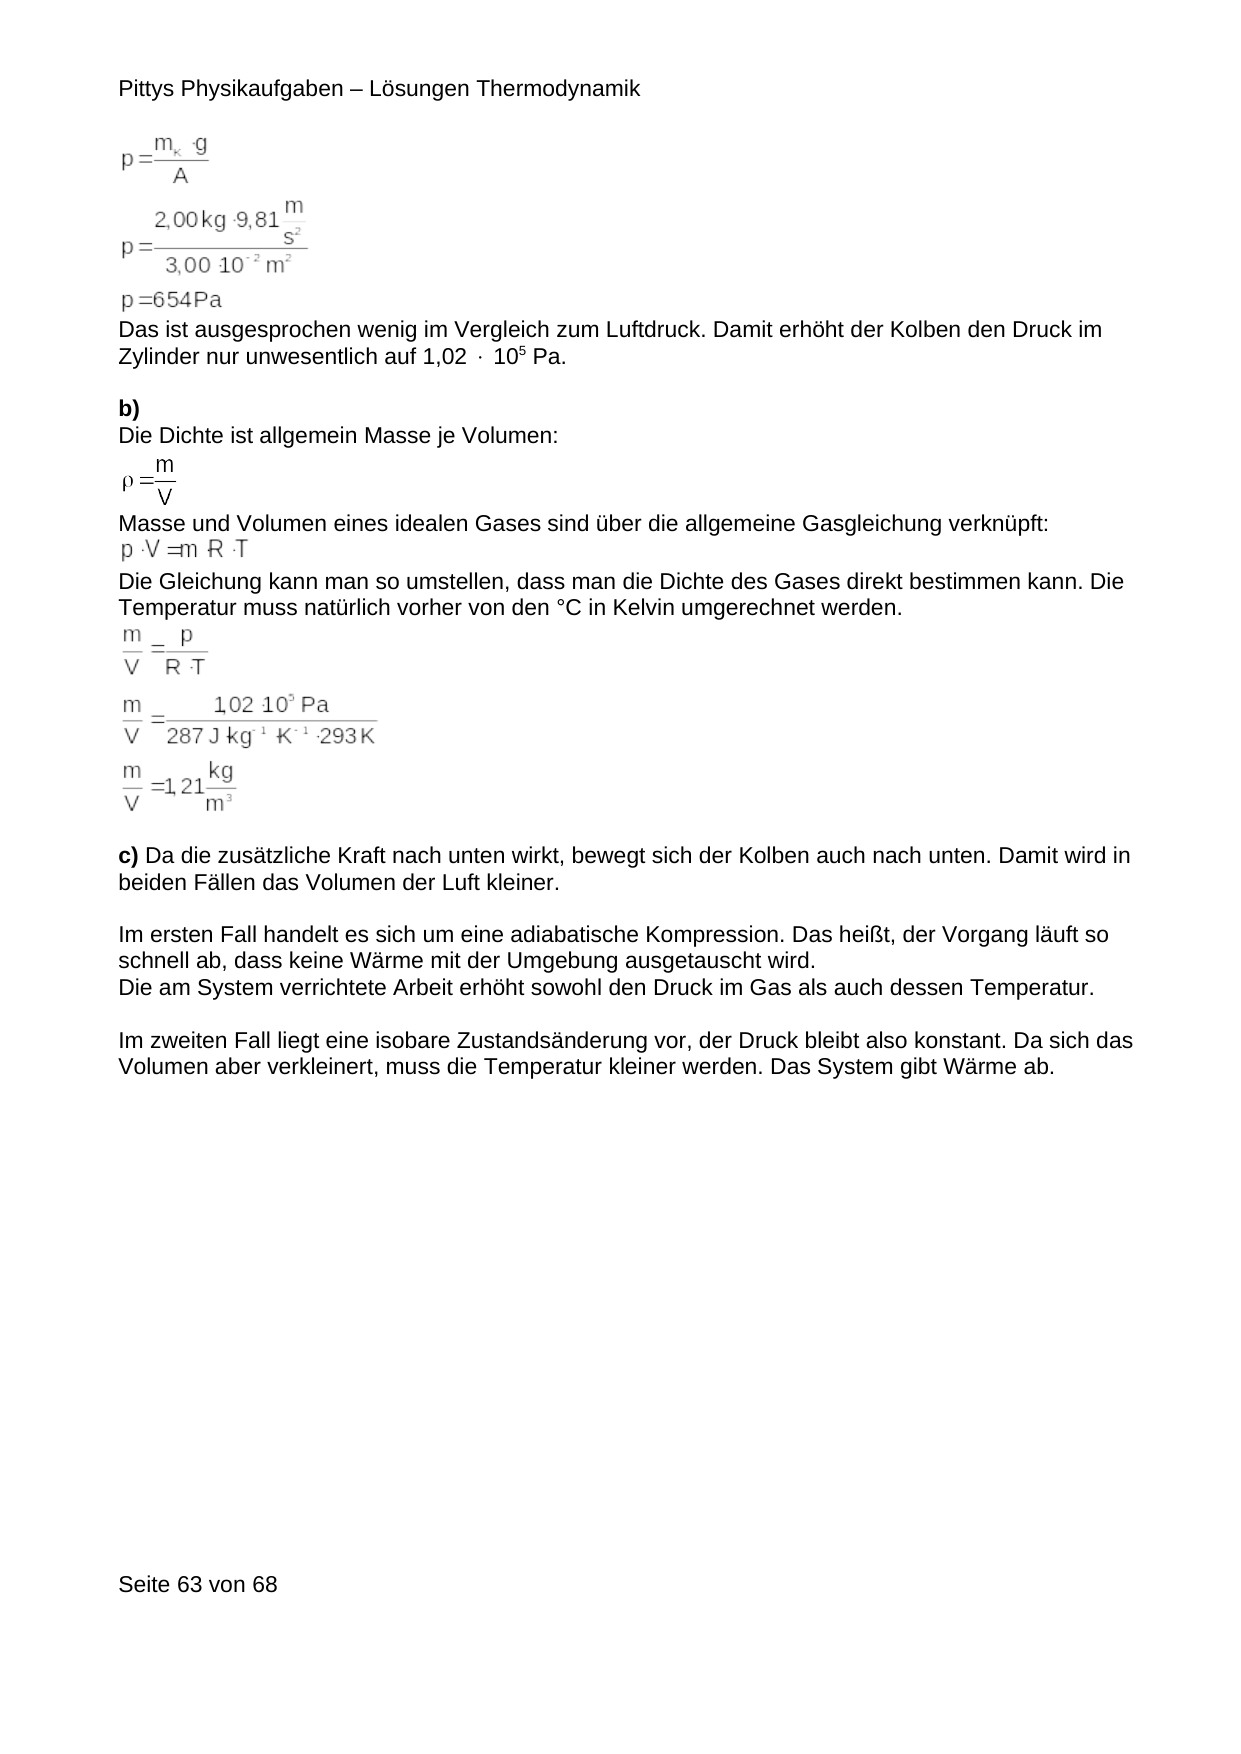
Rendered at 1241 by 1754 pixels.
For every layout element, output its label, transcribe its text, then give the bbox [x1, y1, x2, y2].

text Masse und Volumen eines idealen Gases sind über die allgemeine Gasgleichung verknüpft: [118, 509, 1152, 536]
text b) [118, 395, 1152, 422]
text Im zweiten Fall liegt eine isobare Zustandsänderung vor, der Druck bleibt also konstant. Da sich das Volumen aber verkleinert, muss die Temperatur kleiner werden. Das System gibt Wärme ab. [118, 1027, 1152, 1079]
text Die Gleichung kann man so umstellen, dass man die Dichte des Gases direkt bestimmen kann. Die Temperatur muss natürlich vorher von den °C in Kelvin umgerechnet werden. [118, 568, 1152, 620]
text Das ist ausgesprochen wenig im Vergleich zum Luftdruck. Damit erhöht der Kolben den Druck im Zylinder nur unwesentlich auf 1,02 105 Pa. [118, 316, 1152, 369]
text c) Da die zusätzliche Kraft nach unten wirkt, bewegt sich der Kolben auch nach unten. Damit wird in beiden Fällen das Volumen der Luft kleiner. [118, 842, 1152, 895]
text Im ersten Fall handelt es sich um eine adiabatische Kompression. Das heißt, der Vorgang läuft so schnell ab, dass keine Wärme mit der Umgebung ausgetauscht wird. [118, 921, 1152, 974]
text Die am System verrichtete Arbeit erhöht sowohl den Druck im Gas als auch dessen Temperatur. [118, 974, 1152, 1000]
text Die Dichte ist allgemein Masse je Volumen: [118, 422, 1152, 448]
